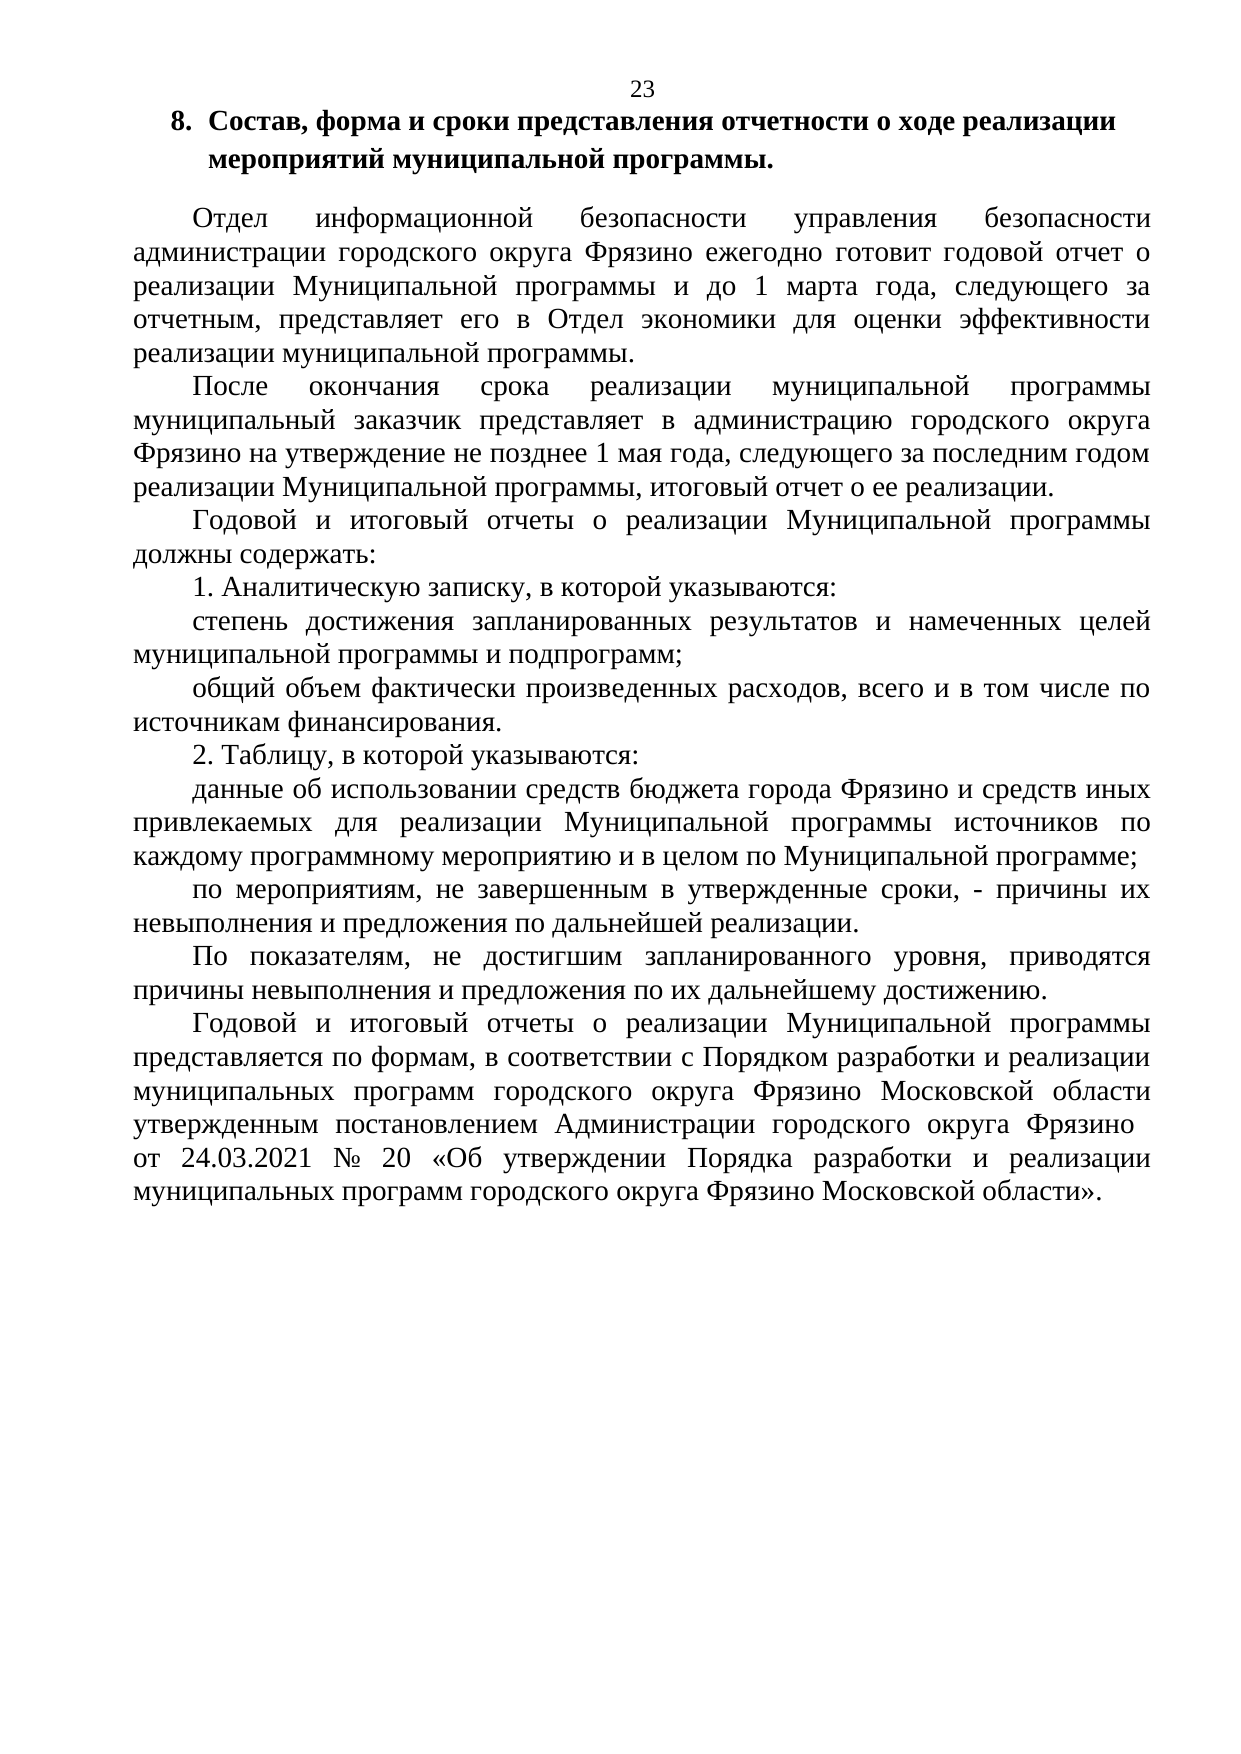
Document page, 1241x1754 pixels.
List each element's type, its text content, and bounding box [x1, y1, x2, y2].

text степень достижения запланированных результатов и намеченных целей муниципальной программы и подпрограмм; [133, 603, 1152, 670]
text Отдел информационной безопасности управления безопасности администрации городского округа Фрязино ежегодно готовит годовой отчет о реализации Муниципальной программы и до 1 марта года, следующего за отчетным, представляет его в Отдел экономики для оценки эффективности реализации муниципальной программы. [133, 201, 1152, 368]
text 1. Аналитическую записку, в которой указываются: [133, 569, 1152, 603]
text общий объем фактически произведенных расходов, всего и в том числе по источникам финансирования. [133, 670, 1152, 737]
text по мероприятиям, не завершенным в утвержденные сроки, - причины их невыполнения и предложения по дальнейшей реализации. [133, 871, 1152, 938]
text После окончания срока реализации муниципальной программы муниципальный заказчик представляет в администрацию городского округа Фрязино на утверждение не позднее 1 мая года, следующего за последним годом реализации Муниципальной программы, итоговый отчет о ее реализации. [133, 368, 1152, 502]
text Годовой и итоговый отчеты о реализации Муниципальной программы должны содержать: [133, 502, 1152, 569]
text 2. Таблицу, в которой указываются: [133, 737, 1152, 771]
text данные об использовании средств бюджета города Фрязино и средств иных привлекаемых для реализации Муниципальной программы источников по каждому программному мероприятию и в целом по Муниципальной программе; [133, 771, 1152, 871]
list Состав, форма и сроки представления отчетности о ходе реализации мероприятий муниципальной программы. [170, 103, 1152, 175]
text По показателям, не достигшим запланированного уровня, приводятся причины невыполнения и предложения по их дальнейшему достижению. [133, 938, 1152, 1006]
text Годовой и итоговый отчеты о реализации Муниципальной программы представляется по формам, в соответствии с Порядком разработки и реализации муниципальных программ городского округа Фрязино Московской области утвержденным постановлением Администрации городского округа Фрязино от 24.03.2021 № 20 «Об утверждении Порядка разработки и реализации муниципальных программ городского округа Фрязино Московской области». [133, 1006, 1152, 1207]
